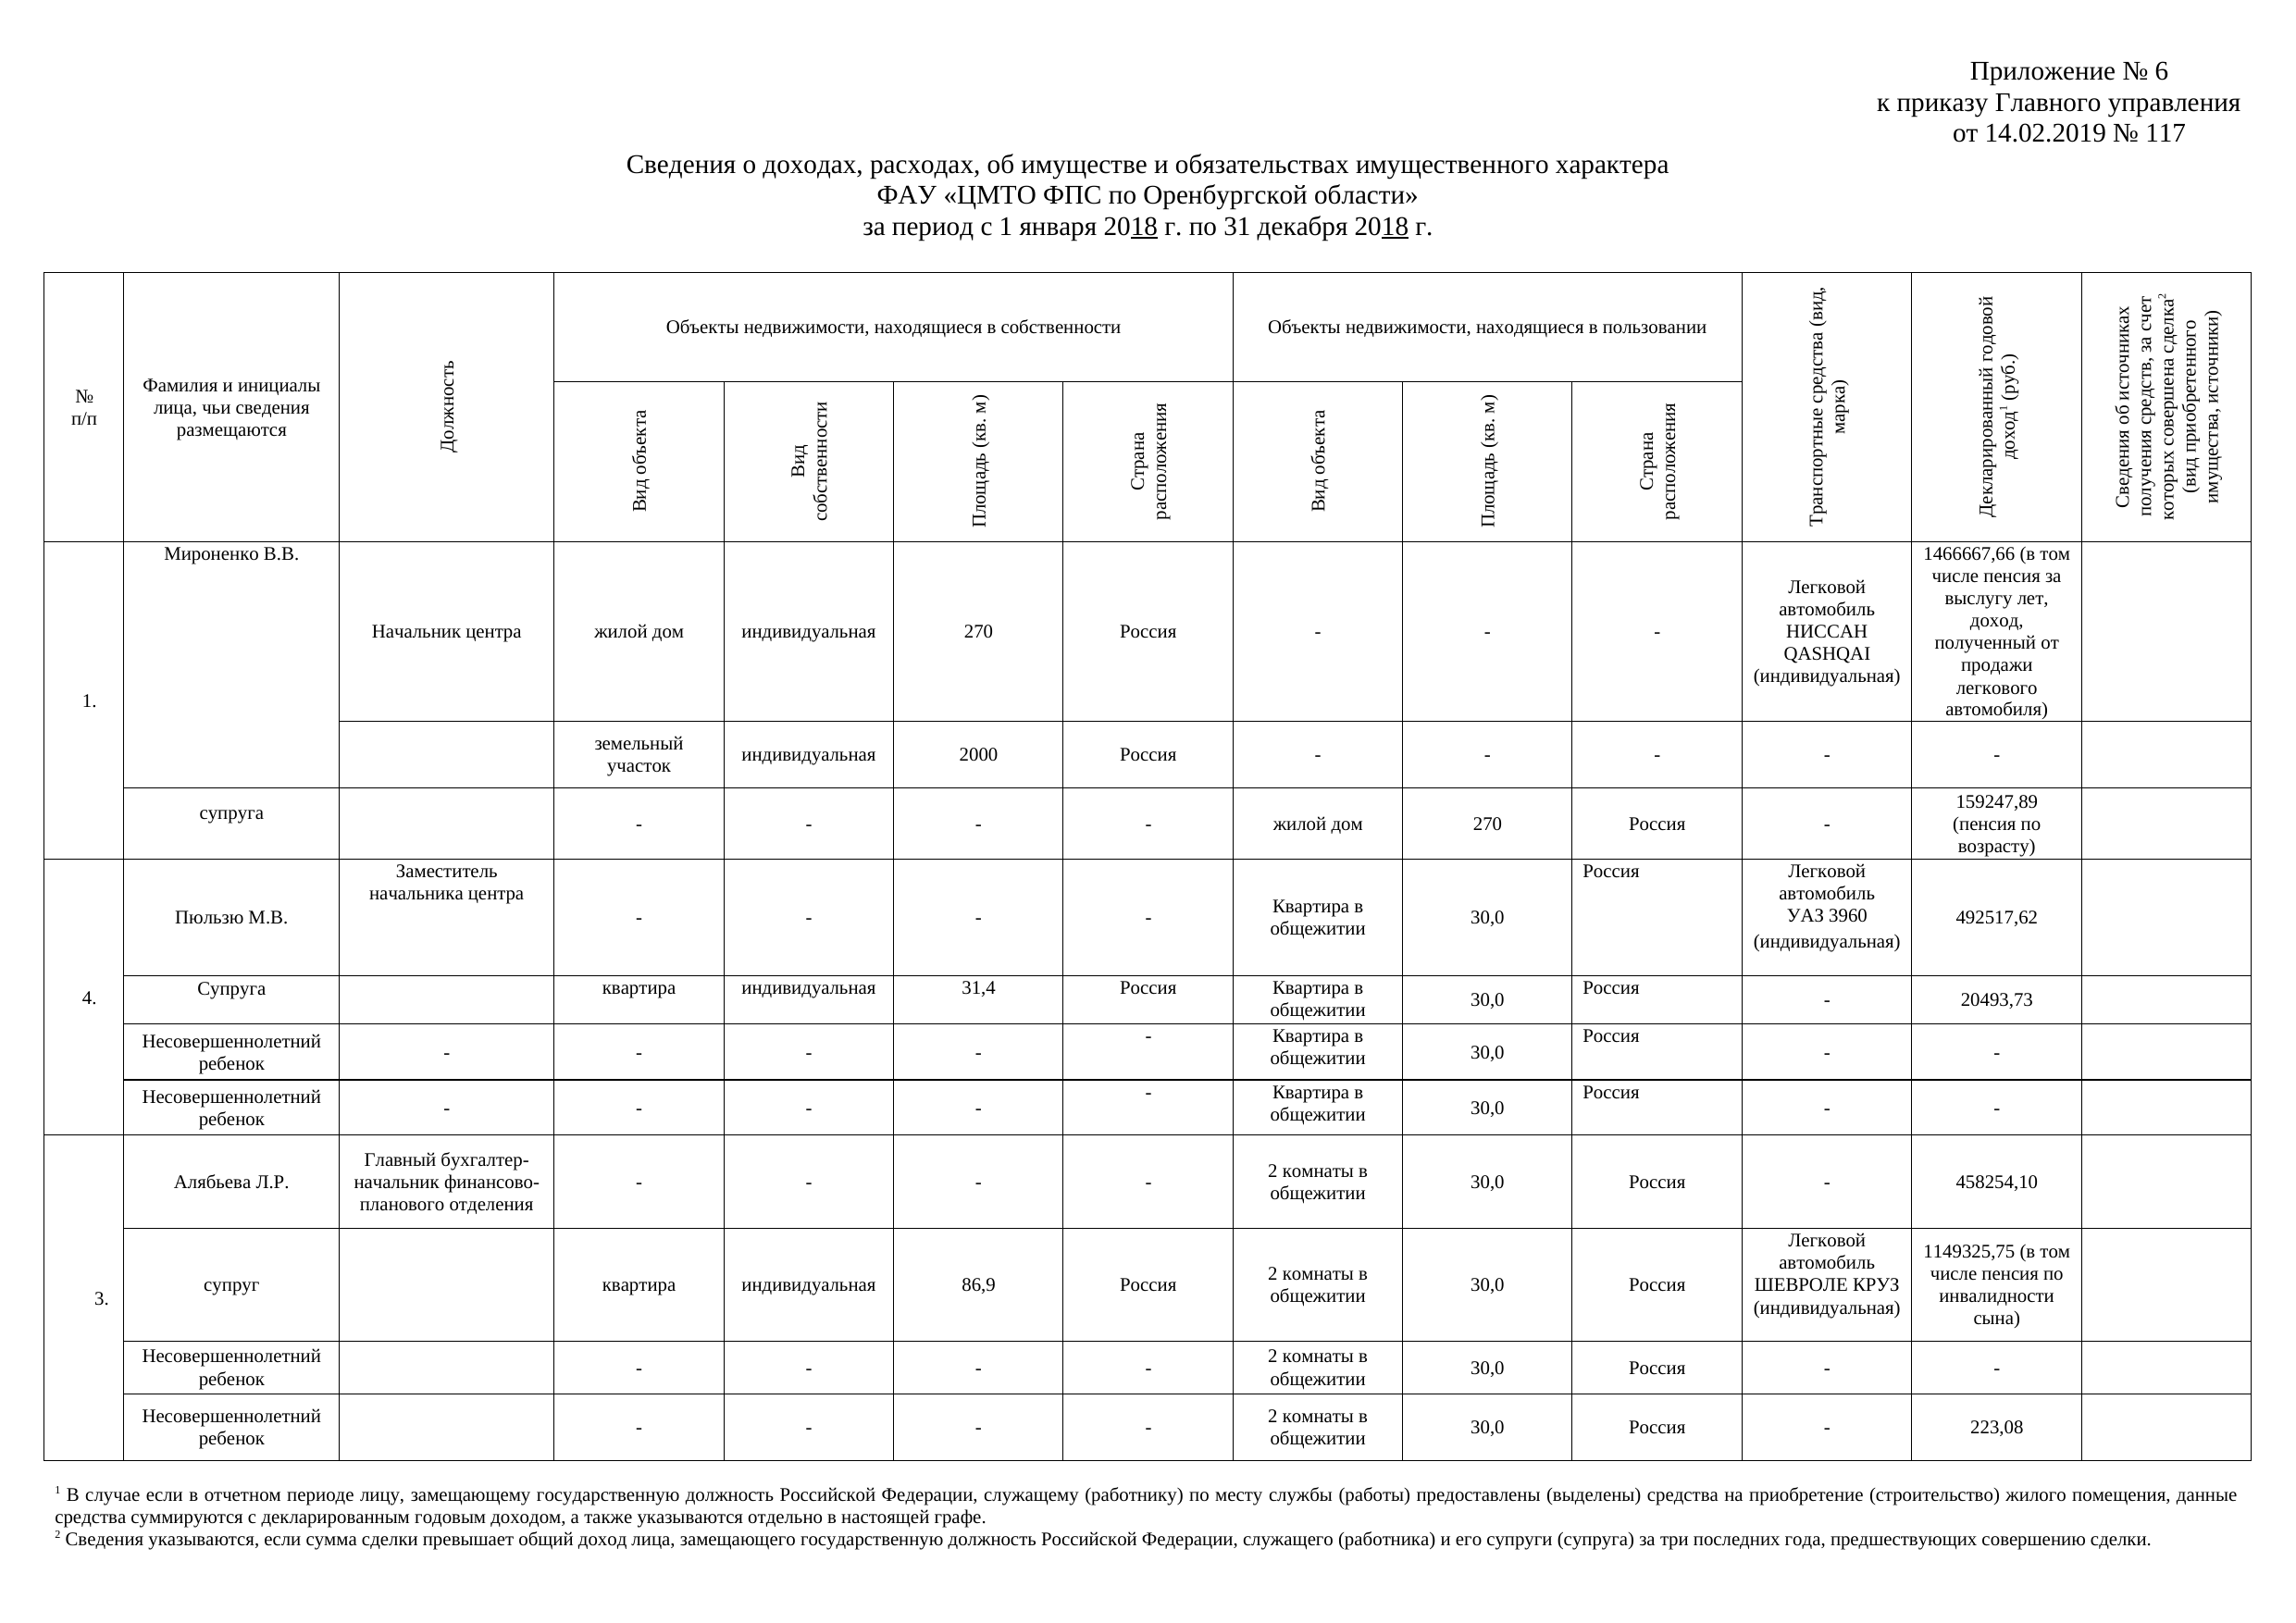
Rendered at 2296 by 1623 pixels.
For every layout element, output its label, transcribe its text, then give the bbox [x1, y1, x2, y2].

table_cell 458254,10 [1912, 1135, 2081, 1228]
table_cell 1466667,66 (в том числе пенсия за выслугу лет, доход, полученный от продажи легкового автомобиля) [1912, 542, 2081, 720]
table_cell - [554, 1135, 724, 1228]
table_cell Несовершеннолетний ребенок [124, 1024, 339, 1079]
table_cell - [1912, 1081, 2081, 1134]
table_cell [44, 860, 123, 1134]
table_cell 2 комнаты в общежитии [1234, 1135, 1402, 1228]
table_cell [2082, 1394, 2251, 1460]
table_cell [2082, 722, 2251, 787]
table_cell [340, 1229, 553, 1340]
table_cell Супруга [124, 976, 339, 1023]
table_cell - [725, 1024, 893, 1079]
table_cell - [1912, 1024, 2081, 1079]
table_cell 270 [1403, 788, 1571, 859]
table_cell - [340, 1081, 553, 1134]
table_cell Страна расположения [1063, 382, 1233, 541]
text 1 В случае если в отчетном периоде лицу, замещающему государственную должность Российской Федерации, служащему (работнику) по месту службы (работы) предоставлены (выделены) средства на приобретение (строительство) жилого помещения, данные средства суммируются с декларированным годовым доходом, а также указываются отдельно в настоящей графе. [55, 1483, 2240, 1528]
table_cell Квартира в общежитии [1234, 976, 1402, 1023]
table_cell [2082, 860, 2251, 975]
table_cell [340, 1394, 553, 1460]
table_cell Страна расположения [1572, 382, 1742, 541]
table_cell земельный участок [554, 722, 724, 787]
table_cell 20493,73 [1912, 976, 2081, 1023]
table_cell - [1743, 1342, 1911, 1394]
table_cell 2 комнаты в общежитии [1234, 1229, 1402, 1340]
table_cell [340, 722, 553, 787]
table_cell Легковой автомобиль НИССАН QASHQAI (индивидуальная) [1743, 542, 1911, 720]
table_cell Россия [1572, 1342, 1742, 1394]
table_cell Заместитель начальника центра [340, 860, 553, 975]
table_cell - [894, 860, 1062, 975]
table_cell - [725, 788, 893, 859]
text Сведения о доходах, расходах, об имуществе и обязательствах имущественного характера [55, 148, 2240, 179]
table_cell Квартира в общежитии [1234, 1081, 1402, 1134]
table_cell [44, 542, 123, 859]
table_cell Россия [1572, 1394, 1742, 1460]
table_header Объекты недвижимости, находящиеся в пользовании [1234, 273, 1742, 381]
table_cell - [725, 1081, 893, 1134]
table_cell 86,9 [894, 1229, 1062, 1340]
table_cell [340, 1342, 553, 1394]
table_cell Россия [1572, 1024, 1742, 1079]
table_header Декларированный годовой доход1 (руб.) [1912, 273, 2081, 541]
table_cell Легковой автомобиль ШЕВРОЛЕ КРУЗ (индивидуальная) [1743, 1229, 1911, 1340]
table_cell супруга [124, 788, 339, 859]
table_cell индивидуальная [725, 542, 893, 720]
table_cell индивидуальная [725, 1229, 893, 1340]
table_cell - [894, 1135, 1062, 1228]
table_cell Площадь (кв. м) [894, 382, 1062, 541]
table_header Объекты недвижимости, находящиеся в собственности [554, 273, 1233, 381]
table_cell - [340, 1024, 553, 1079]
table_cell Квартира в общежитии [1234, 1024, 1402, 1079]
table_cell Алябьева Л.Р. [124, 1135, 339, 1228]
table_cell Россия [1572, 1081, 1742, 1134]
table_cell - [1912, 1342, 2081, 1394]
table_cell - [1063, 1081, 1233, 1134]
table_cell [2082, 1135, 2251, 1228]
table_cell - [894, 1394, 1062, 1460]
table_cell Россия [1063, 542, 1233, 720]
text ФАУ «ЦМТО ФПС по Оренбургской области» [55, 179, 2240, 210]
text 2 Сведения указываются, если сумма сделки превышает общий доход лица, замещающего государственную должность Российской Федерации, служащего (работника) и его супруги (супруга) за три последних года, предшествующих совершению сделки. [55, 1528, 2240, 1550]
table_cell [2082, 1229, 2251, 1340]
table_cell жилой дом [554, 542, 724, 720]
table_cell Россия [1572, 860, 1742, 975]
table_cell 30,0 [1403, 1135, 1571, 1228]
table_cell квартира [554, 976, 724, 1023]
table_cell - [725, 860, 893, 975]
table_cell Россия [1572, 1135, 1742, 1228]
table_cell - [1234, 542, 1402, 720]
table_cell - [1063, 1394, 1233, 1460]
table_cell - [1743, 1135, 1911, 1228]
table_cell - [554, 1081, 724, 1134]
table_cell 492517,62 [1912, 860, 2081, 975]
table_cell жилой дом [1234, 788, 1402, 859]
table_cell 223,08 [1912, 1394, 2081, 1460]
table_cell - [1743, 1394, 1911, 1460]
table_cell - [1743, 1024, 1911, 1079]
table_cell 30,0 [1403, 1024, 1571, 1079]
table_cell супруг [124, 1229, 339, 1340]
table_cell - [1743, 788, 1911, 859]
table_cell Вид объекта [1234, 382, 1402, 541]
table_cell - [1403, 542, 1571, 720]
text Приложение № 6 [55, 55, 2240, 86]
text от 14.02.2019 № 117 [1830, 117, 2240, 148]
table_cell [2082, 1081, 2251, 1134]
table_cell - [1063, 788, 1233, 859]
table_cell - [725, 1394, 893, 1460]
table_cell 2 комнаты в общежитии [1234, 1342, 1402, 1394]
table_cell - [725, 1342, 893, 1394]
table_cell - [554, 860, 724, 975]
table_cell - [1572, 722, 1742, 787]
text к приказу Главного управления [55, 86, 2240, 117]
table_cell Россия [1572, 1229, 1742, 1340]
table_cell 1149325,75 (в том числе пенсия по инвалидности сына) [1912, 1229, 2081, 1340]
table_cell 159247,89 (пенсия по возрасту) [1912, 788, 2081, 859]
table_cell [2082, 788, 2251, 859]
table_cell - [1743, 976, 1911, 1023]
table_cell Вид собственности [725, 382, 893, 541]
table_cell Мироненко В.В. [124, 542, 339, 787]
table_cell Россия [1063, 976, 1233, 1023]
table_header Транспортные средства (вид, марка) [1743, 273, 1911, 541]
table_cell - [554, 1024, 724, 1079]
table_cell Начальник центра [340, 542, 553, 720]
table_cell Несовершеннолетний ребенок [124, 1342, 339, 1394]
table_cell - [894, 1024, 1062, 1079]
table_cell - [554, 788, 724, 859]
table_cell индивидуальная [725, 722, 893, 787]
table_cell 30,0 [1403, 976, 1571, 1023]
table_cell Вид объекта [554, 382, 724, 541]
table_cell 30,0 [1403, 860, 1571, 975]
table_header Сведения об источниках получения средств, за счет которых совершена сделка2 (вид приобретенного имущества, источники) [2082, 273, 2251, 541]
table_cell - [725, 1135, 893, 1228]
table_cell - [1743, 1081, 1911, 1134]
table_cell Пюльзю М.В. [124, 860, 339, 975]
table_cell - [554, 1342, 724, 1394]
table_cell [2082, 542, 2251, 720]
table_cell - [1063, 1342, 1233, 1394]
table_cell 30,0 [1403, 1342, 1571, 1394]
table_cell 30,0 [1403, 1081, 1571, 1134]
table_cell - [1234, 722, 1402, 787]
table_cell Россия [1063, 722, 1233, 787]
table_cell Главный бухгалтер-начальник финансово-планового отделения [340, 1135, 553, 1228]
table_header Должность [340, 273, 553, 541]
table_cell Квартира в общежитии [1234, 860, 1402, 975]
table_cell [2082, 1342, 2251, 1394]
table_cell - [1063, 1135, 1233, 1228]
table_cell [2082, 976, 2251, 1023]
table_cell - [894, 1081, 1062, 1134]
table_cell индивидуальная [725, 976, 893, 1023]
table_cell 30,0 [1403, 1394, 1571, 1460]
table_cell Россия [1063, 1229, 1233, 1340]
table_cell - [1912, 722, 2081, 787]
table_cell 270 [894, 542, 1062, 720]
table_cell 2000 [894, 722, 1062, 787]
table_cell [2082, 1024, 2251, 1079]
table_cell - [1572, 542, 1742, 720]
table_cell - [1743, 722, 1911, 787]
table_cell Площадь (кв. м) [1403, 382, 1571, 541]
table_cell [340, 976, 553, 1023]
table_cell квартира [554, 1229, 724, 1340]
table_header № п/п [44, 273, 123, 541]
table_cell 30,0 [1403, 1229, 1571, 1340]
table_cell Россия [1572, 788, 1742, 859]
table_cell 31,4 [894, 976, 1062, 1023]
table_cell Россия [1572, 976, 1742, 1023]
text за период с 1 января 2018 г. по 31 декабря 2018 г. [55, 210, 2240, 241]
table_cell - [894, 1342, 1062, 1394]
table_cell - [554, 1394, 724, 1460]
table_cell - [1063, 860, 1233, 975]
table_header Фамилия и инициалы лица, чьи сведения размещаются [124, 273, 339, 541]
table_cell 3. [44, 1135, 123, 1460]
table_cell - [894, 788, 1062, 859]
table_cell Легковой автомобиль УАЗ 3960 (индивидуальная) [1743, 860, 1911, 975]
table_cell 2 комнаты в общежитии [1234, 1394, 1402, 1460]
table_cell - [1063, 1024, 1233, 1079]
table_cell Несовершеннолетний ребенок [124, 1081, 339, 1134]
table_cell Несовершеннолетний ребенок [124, 1394, 339, 1460]
table_cell [340, 788, 553, 859]
table_cell - [1403, 722, 1571, 787]
